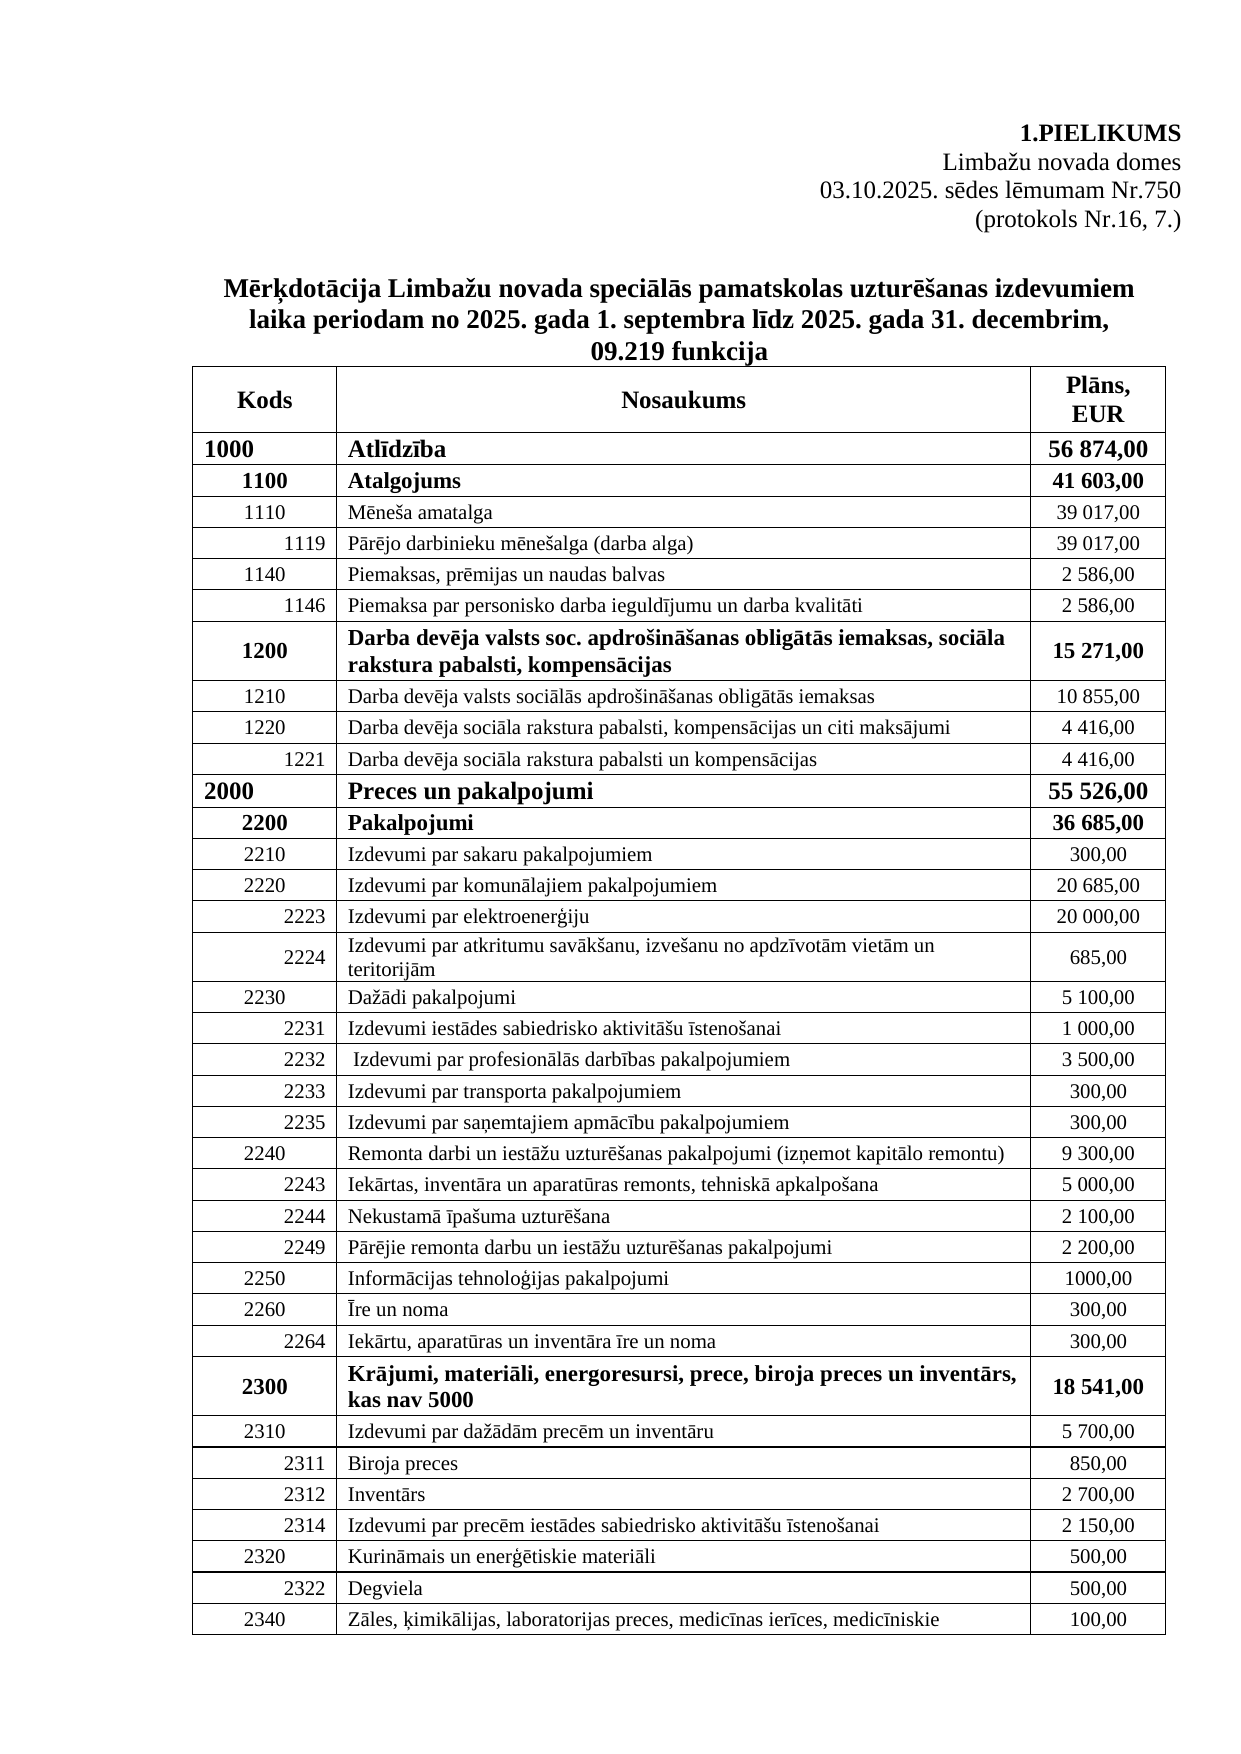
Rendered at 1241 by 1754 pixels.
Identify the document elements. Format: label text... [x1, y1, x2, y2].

text 03.10.2025. sēdes lēmumam Nr.750 [177, 176, 1181, 204]
table_cell Izdevumi iestādes sabiedrisko aktivitāšu īstenošanai [337, 1013, 1030, 1043]
table_cell Izdevumi par atkritumu savākšanu, izvešanu no apdzīvotām vietām un teritorijām [337, 933, 1030, 981]
table_header Mērķdotācija Limbažu novada speciālās pamatskolas uzturēšanas izdevumiem laika periodam no 2025. gada 1. septembra līdz 2025. gada 31. decembrim, 09.219 funkcija [193, 233, 1166, 366]
table_cell Pārējo darbinieku mēnešalga (darba alga) [337, 528, 1030, 558]
table_cell Iekārtas, inventāra un aparatūras remonts, tehniskā apkalpošana [337, 1169, 1030, 1199]
table_cell 300,00 [1031, 1294, 1165, 1324]
table_cell 1 000,00 [1031, 1013, 1165, 1043]
table_cell 39 017,00 [1031, 497, 1165, 527]
table_cell Piemaksas, prēmijas un naudas balvas [337, 559, 1030, 589]
table_cell Mēneša amatalga [337, 497, 1030, 527]
table_cell 2235 [193, 1107, 336, 1137]
table_cell Iekārtu, aparatūras un inventāra īre un noma [337, 1326, 1030, 1356]
table_cell 2244 [193, 1201, 336, 1231]
table_cell Kurināmais un enerģētiskie materiāli [337, 1541, 1030, 1571]
table_cell 4 416,00 [1031, 712, 1165, 742]
table_cell Plāns, EUR [1031, 367, 1165, 432]
table_cell 2000 [193, 775, 336, 807]
table_cell 9 300,00 [1031, 1138, 1165, 1168]
table_cell Kods [193, 367, 336, 432]
table_cell 1210 [193, 681, 336, 711]
table_cell 1200 [193, 622, 336, 680]
table_cell Nekustamā īpašuma uzturēšana [337, 1201, 1030, 1231]
table_cell 2223 [193, 901, 336, 932]
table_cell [337, 1604, 1030, 1634]
table_cell Remonta darbi un iestāžu uzturēšanas pakalpojumi (izņemot kapitālo remontu) [337, 1138, 1030, 1168]
table_cell 500,00 [1031, 1573, 1165, 1603]
table_cell 56 874,00 [1031, 433, 1165, 464]
table_cell 2264 [193, 1326, 336, 1356]
table_cell Izdevumi par sakaru pakalpojumiem [337, 839, 1030, 869]
table_cell Inventārs [337, 1479, 1030, 1509]
table_cell 15 271,00 [1031, 622, 1165, 680]
table_cell 2 700,00 [1031, 1479, 1165, 1509]
table_cell Nosaukums [337, 367, 1030, 432]
table_cell 2314 [193, 1510, 336, 1540]
table_cell 1146 [193, 590, 336, 621]
table_cell 850,00 [1031, 1448, 1165, 1478]
table_cell 100,00 [1031, 1604, 1165, 1634]
table_cell 2320 [193, 1541, 336, 1571]
table_cell 300,00 [1031, 1076, 1165, 1106]
table_cell 1000 [193, 433, 336, 464]
table_cell 36 685,00 [1031, 808, 1165, 838]
table_cell 3 500,00 [1031, 1044, 1165, 1074]
table_cell 41 603,00 [1031, 465, 1165, 496]
table_cell Atalgojums [337, 465, 1030, 496]
table_cell 55 526,00 [1031, 775, 1165, 807]
table_cell Preces un pakalpojumi [337, 775, 1030, 807]
table_cell 1220 [193, 712, 336, 742]
table_cell 5 000,00 [1031, 1169, 1165, 1199]
text 1.PIELIKUMS [177, 118, 1181, 147]
table_cell 300,00 [1031, 1326, 1165, 1356]
table_cell Biroja preces [337, 1448, 1030, 1478]
table_cell 18 541,00 [1031, 1357, 1165, 1415]
table_cell 2220 [193, 870, 336, 900]
table_cell 1140 [193, 559, 336, 589]
table_cell 10 855,00 [1031, 681, 1165, 711]
text (protokols Nr.16, 7.) [177, 204, 1181, 233]
table_cell 5 700,00 [1031, 1416, 1165, 1446]
table_cell 300,00 [1031, 1107, 1165, 1137]
table_cell Atlīdzība [337, 433, 1030, 464]
table_cell 2 586,00 [1031, 590, 1165, 621]
table_cell 2250 [193, 1263, 336, 1293]
table_cell 2249 [193, 1232, 336, 1262]
table_cell 2312 [193, 1479, 336, 1509]
table_cell Izdevumi par profesionālās darbības pakalpojumiem [337, 1044, 1030, 1074]
table_cell 500,00 [1031, 1541, 1165, 1571]
table_cell 39 017,00 [1031, 528, 1165, 558]
table_cell 2224 [193, 933, 336, 981]
table_cell 685,00 [1031, 933, 1165, 981]
table_cell 20 000,00 [1031, 901, 1165, 932]
table_cell 2260 [193, 1294, 336, 1324]
table_cell Darba devēja sociāla rakstura pabalsti un kompensācijas [337, 744, 1030, 774]
table_cell Izdevumi par dažādām precēm un inventāru [337, 1416, 1030, 1446]
table_cell 1221 [193, 744, 336, 774]
table_cell 2210 [193, 839, 336, 869]
table_cell 2300 [193, 1357, 336, 1415]
table_cell Īre un noma [337, 1294, 1030, 1324]
table_cell 2 150,00 [1031, 1510, 1165, 1540]
table_cell 1000,00 [1031, 1263, 1165, 1293]
table_cell Piemaksa par personisko darba ieguldījumu un darba kvalitāti [337, 590, 1030, 621]
table_cell 2200 [193, 808, 336, 838]
table_cell 2 100,00 [1031, 1201, 1165, 1231]
table_cell 20 685,00 [1031, 870, 1165, 900]
table_cell 300,00 [1031, 839, 1165, 869]
table_cell Informācijas tehnoloģijas pakalpojumi [337, 1263, 1030, 1293]
table_cell Darba devēja valsts soc. apdrošināšanas obligātās iemaksas, sociāla rakstura pabalsti, kompensācijas [337, 622, 1030, 680]
table_cell Izdevumi par transporta pakalpojumiem [337, 1076, 1030, 1106]
table_cell 2233 [193, 1076, 336, 1106]
table_cell Izdevumi par saņemtajiem apmācību pakalpojumiem [337, 1107, 1030, 1137]
table_cell 4 416,00 [1031, 744, 1165, 774]
table_cell Darba devēja sociāla rakstura pabalsti, kompensācijas un citi maksājumi [337, 712, 1030, 742]
table_cell 2231 [193, 1013, 336, 1043]
table_cell 2340 [193, 1604, 336, 1634]
table_cell Izdevumi par elektroenerģiju [337, 901, 1030, 932]
table_cell 5 100,00 [1031, 982, 1165, 1012]
text Limbažu novada domes [177, 147, 1181, 176]
table_cell 1110 [193, 497, 336, 527]
table_cell 2311 [193, 1448, 336, 1478]
table_cell 2243 [193, 1169, 336, 1199]
table_cell 1100 [193, 465, 336, 496]
table_cell Izdevumi par komunālajiem pakalpojumiem [337, 870, 1030, 900]
table_cell 2 200,00 [1031, 1232, 1165, 1262]
table_cell 2 586,00 [1031, 559, 1165, 589]
table_cell Krājumi, materiāli, energoresursi, prece, biroja preces un inventārs, kas nav 5000 [337, 1357, 1030, 1415]
table_cell Darba devēja valsts sociālās apdrošināšanas obligātās iemaksas [337, 681, 1030, 711]
table_cell Izdevumi par precēm iestādes sabiedrisko aktivitāšu īstenošanai [337, 1510, 1030, 1540]
table_cell 1119 [193, 528, 336, 558]
table_cell Degviela [337, 1573, 1030, 1603]
table_cell 2310 [193, 1416, 336, 1446]
table_cell 2232 [193, 1044, 336, 1074]
table_cell Dažādi pakalpojumi [337, 982, 1030, 1012]
table_cell 2240 [193, 1138, 336, 1168]
table_cell Pakalpojumi [337, 808, 1030, 838]
table_cell 2230 [193, 982, 336, 1012]
table_cell 2322 [193, 1573, 336, 1603]
table_cell Pārējie remonta darbu un iestāžu uzturēšanas pakalpojumi [337, 1232, 1030, 1262]
